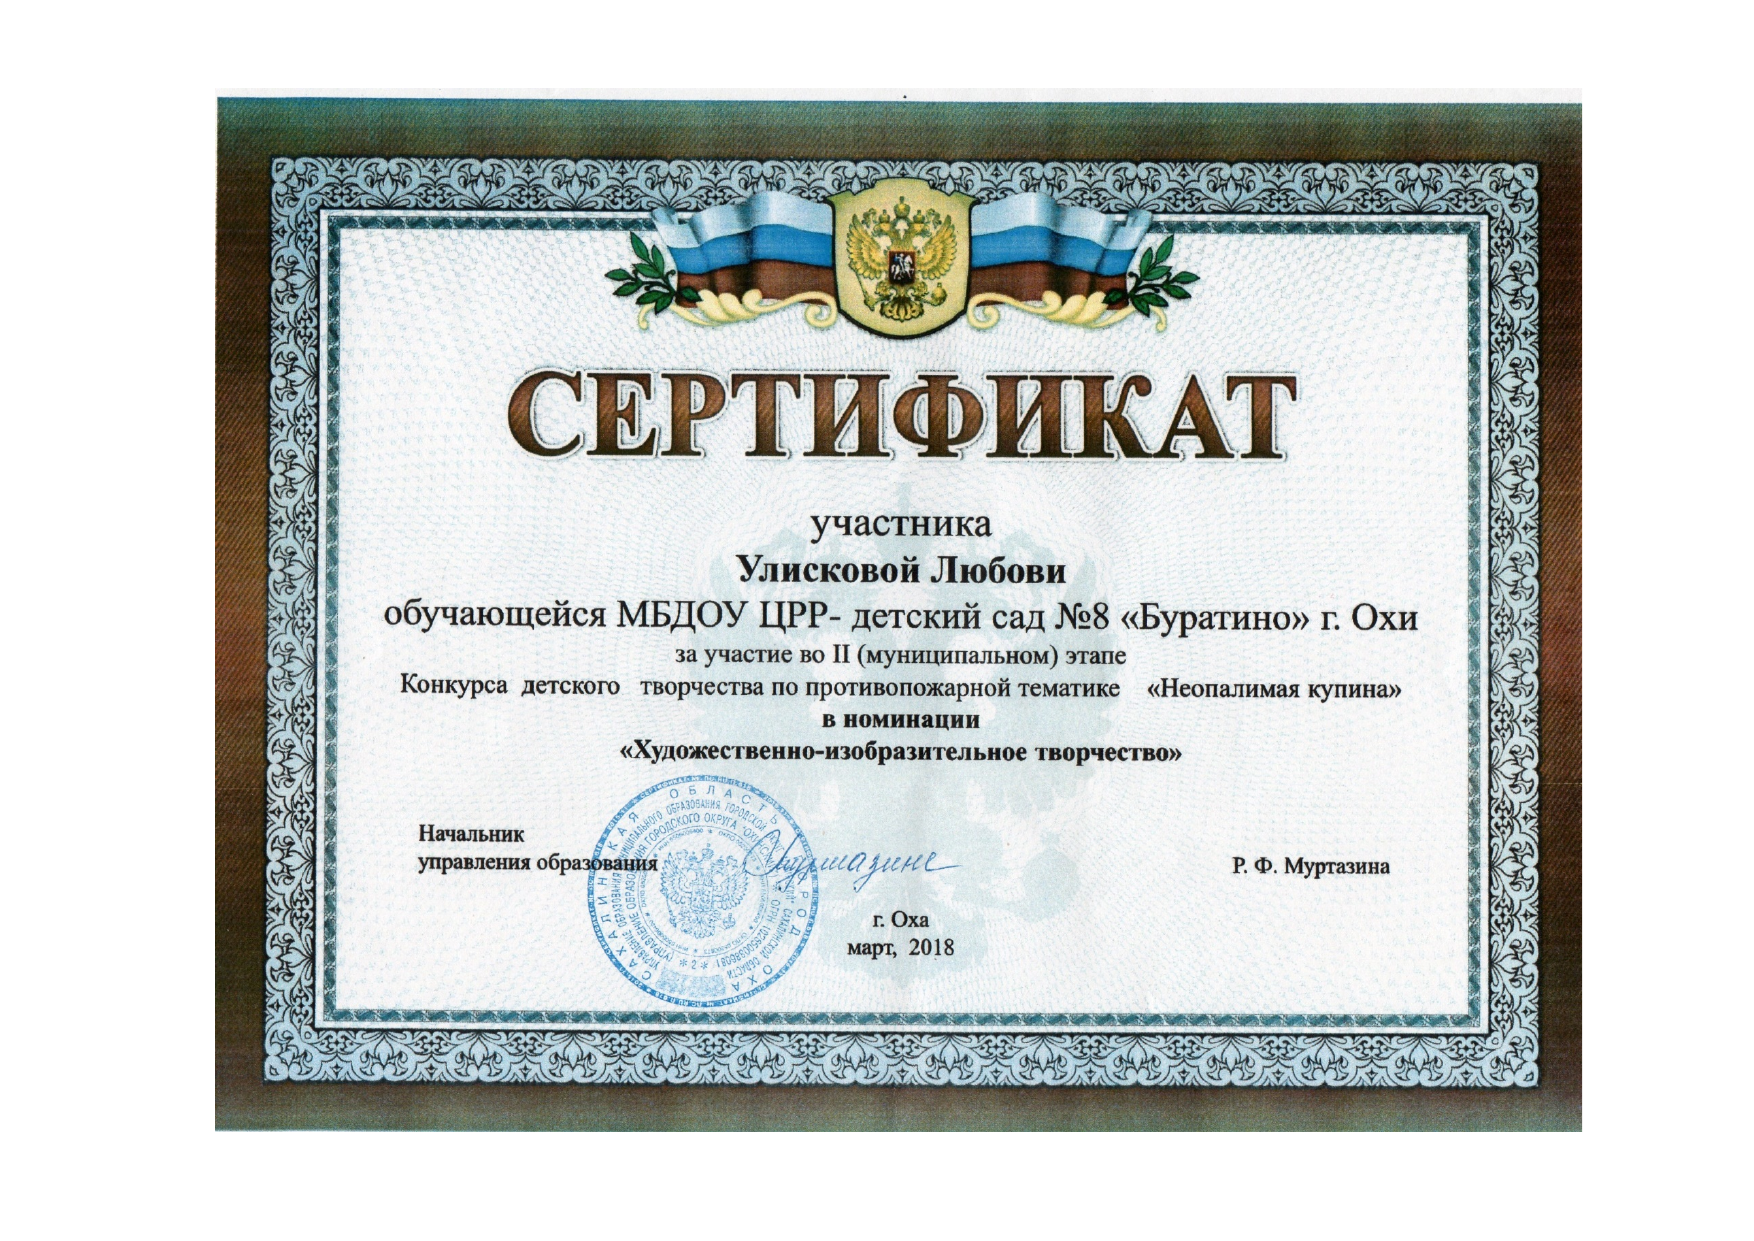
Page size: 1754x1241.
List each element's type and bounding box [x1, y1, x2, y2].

picture [215, 88, 1583, 1132]
